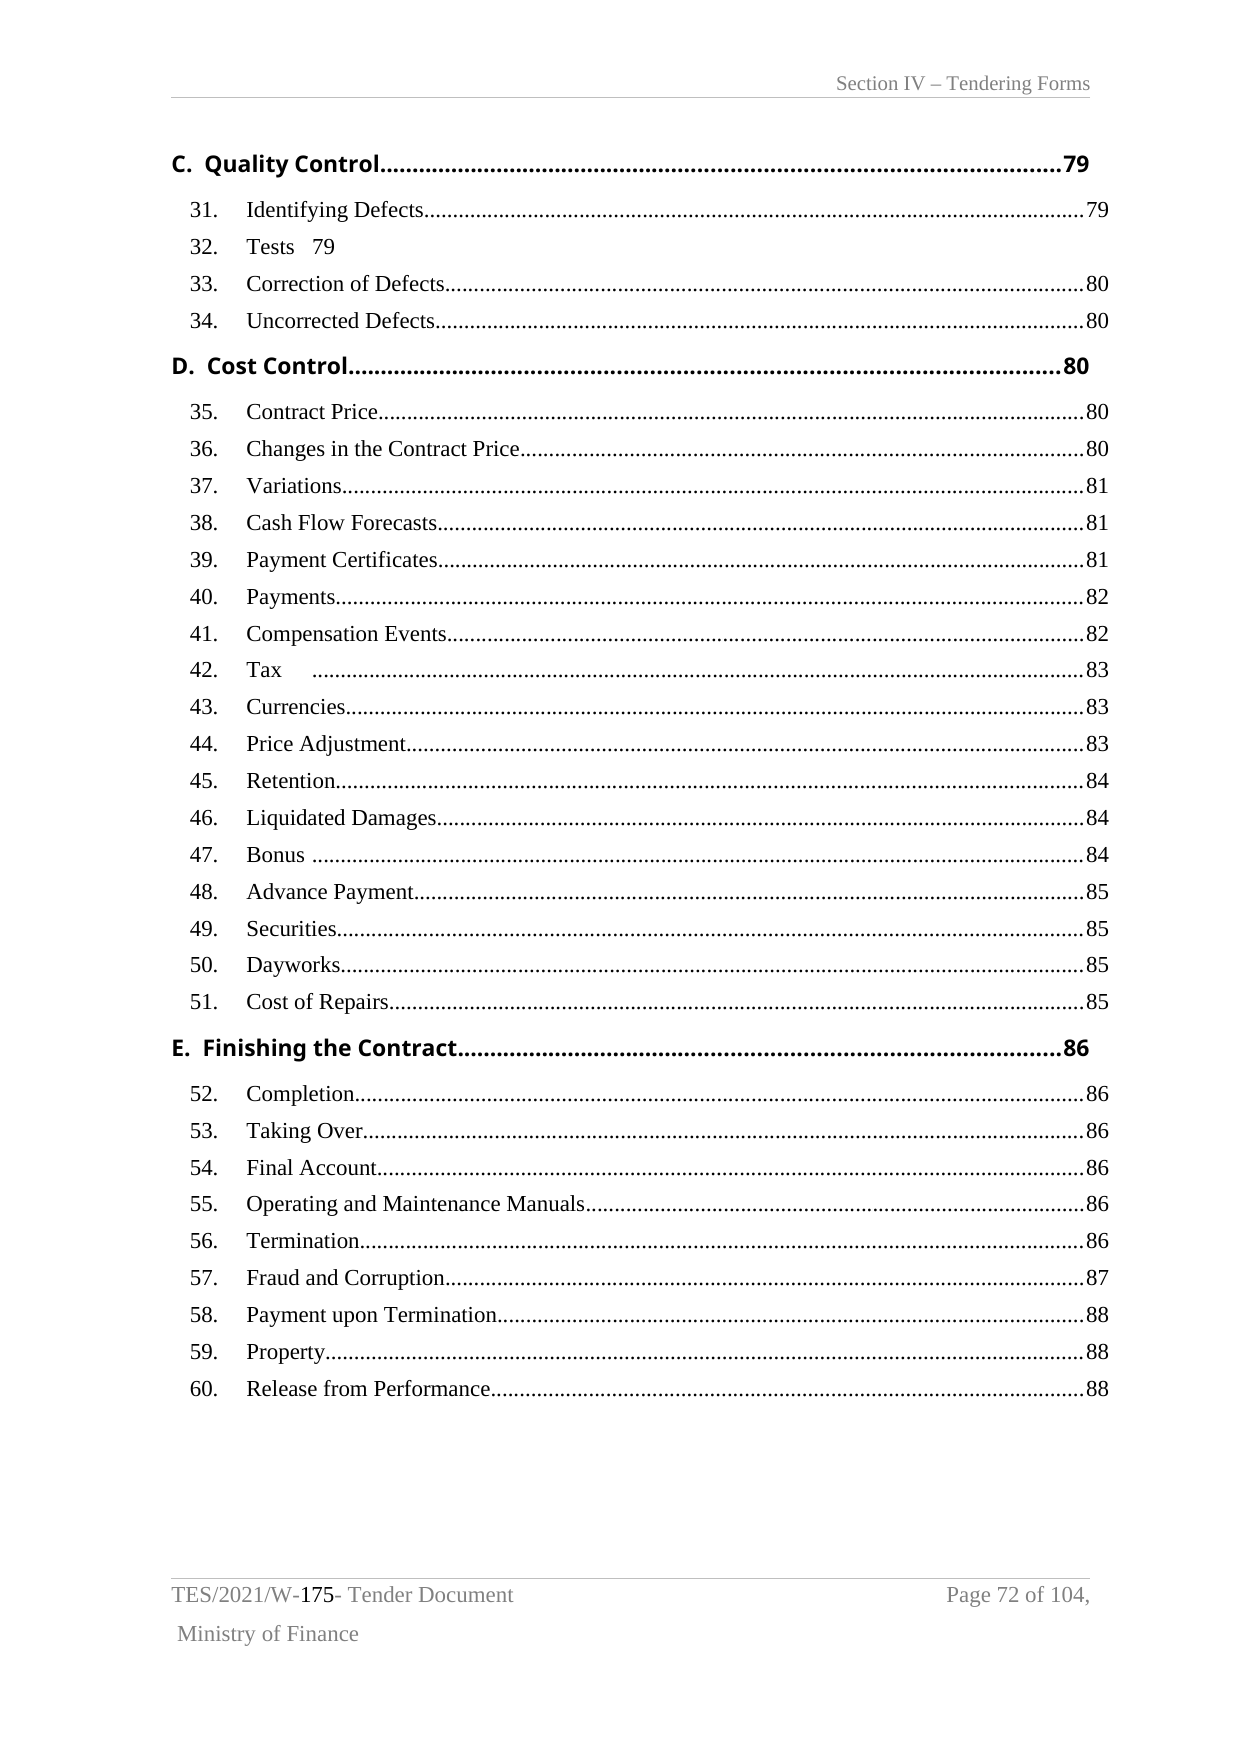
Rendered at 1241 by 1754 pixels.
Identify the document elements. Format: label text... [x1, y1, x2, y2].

text 33. Correction of Defects 80 [189, 270, 1090, 296]
text 39. Payment Certificates 81 [189, 546, 1090, 572]
text 35. Contract Price 80 [189, 398, 1090, 425]
text 42. Tax 83 [189, 656, 1090, 683]
text 52. Completion 86 [189, 1080, 1090, 1106]
text 47. Bonus 84 [189, 841, 1090, 867]
text 43. Currencies 83 [189, 693, 1090, 720]
text 32. Tests 79 [189, 233, 1090, 259]
text 31. Identifying Defects 79 [189, 196, 1090, 222]
text 51. Cost of Repairs 85 [189, 988, 1090, 1015]
text 48. Advance Payment 85 [189, 878, 1090, 904]
text 49. Securities 85 [189, 914, 1090, 941]
text 57. Fraud and Corruption 87 [189, 1264, 1090, 1291]
text 36. Changes in the Contract Price 80 [189, 435, 1090, 462]
text 38. Cash Flow Forecasts 81 [189, 509, 1090, 535]
text 59. Property 88 [189, 1338, 1090, 1364]
text 58. Payment upon Termination 88 [189, 1301, 1090, 1327]
text 54. Final Account 86 [189, 1154, 1090, 1180]
text 46. Liquidated Damages 84 [189, 804, 1090, 830]
text 55. Operating and Maintenance Manuals 86 [189, 1191, 1090, 1217]
text C. Quality Control 79 [171, 148, 1090, 179]
text 44. Price Adjustment 83 [189, 730, 1090, 757]
text E. Finishing the Contract 86 [171, 1031, 1090, 1063]
text D. Cost Control 80 [171, 350, 1090, 381]
text 34. Uncorrected Defects 80 [189, 307, 1090, 333]
text 50. Dayworks 85 [189, 951, 1090, 978]
text 45. Retention 84 [189, 767, 1090, 793]
text 37. Variations 81 [189, 472, 1090, 498]
text 40. Payments 82 [189, 583, 1090, 609]
text 53. Taking Over 86 [189, 1117, 1090, 1143]
text 41. Compensation Events 82 [189, 619, 1090, 646]
text 56. Termination 86 [189, 1227, 1090, 1254]
text 60. Release from Performance 88 [189, 1375, 1090, 1401]
